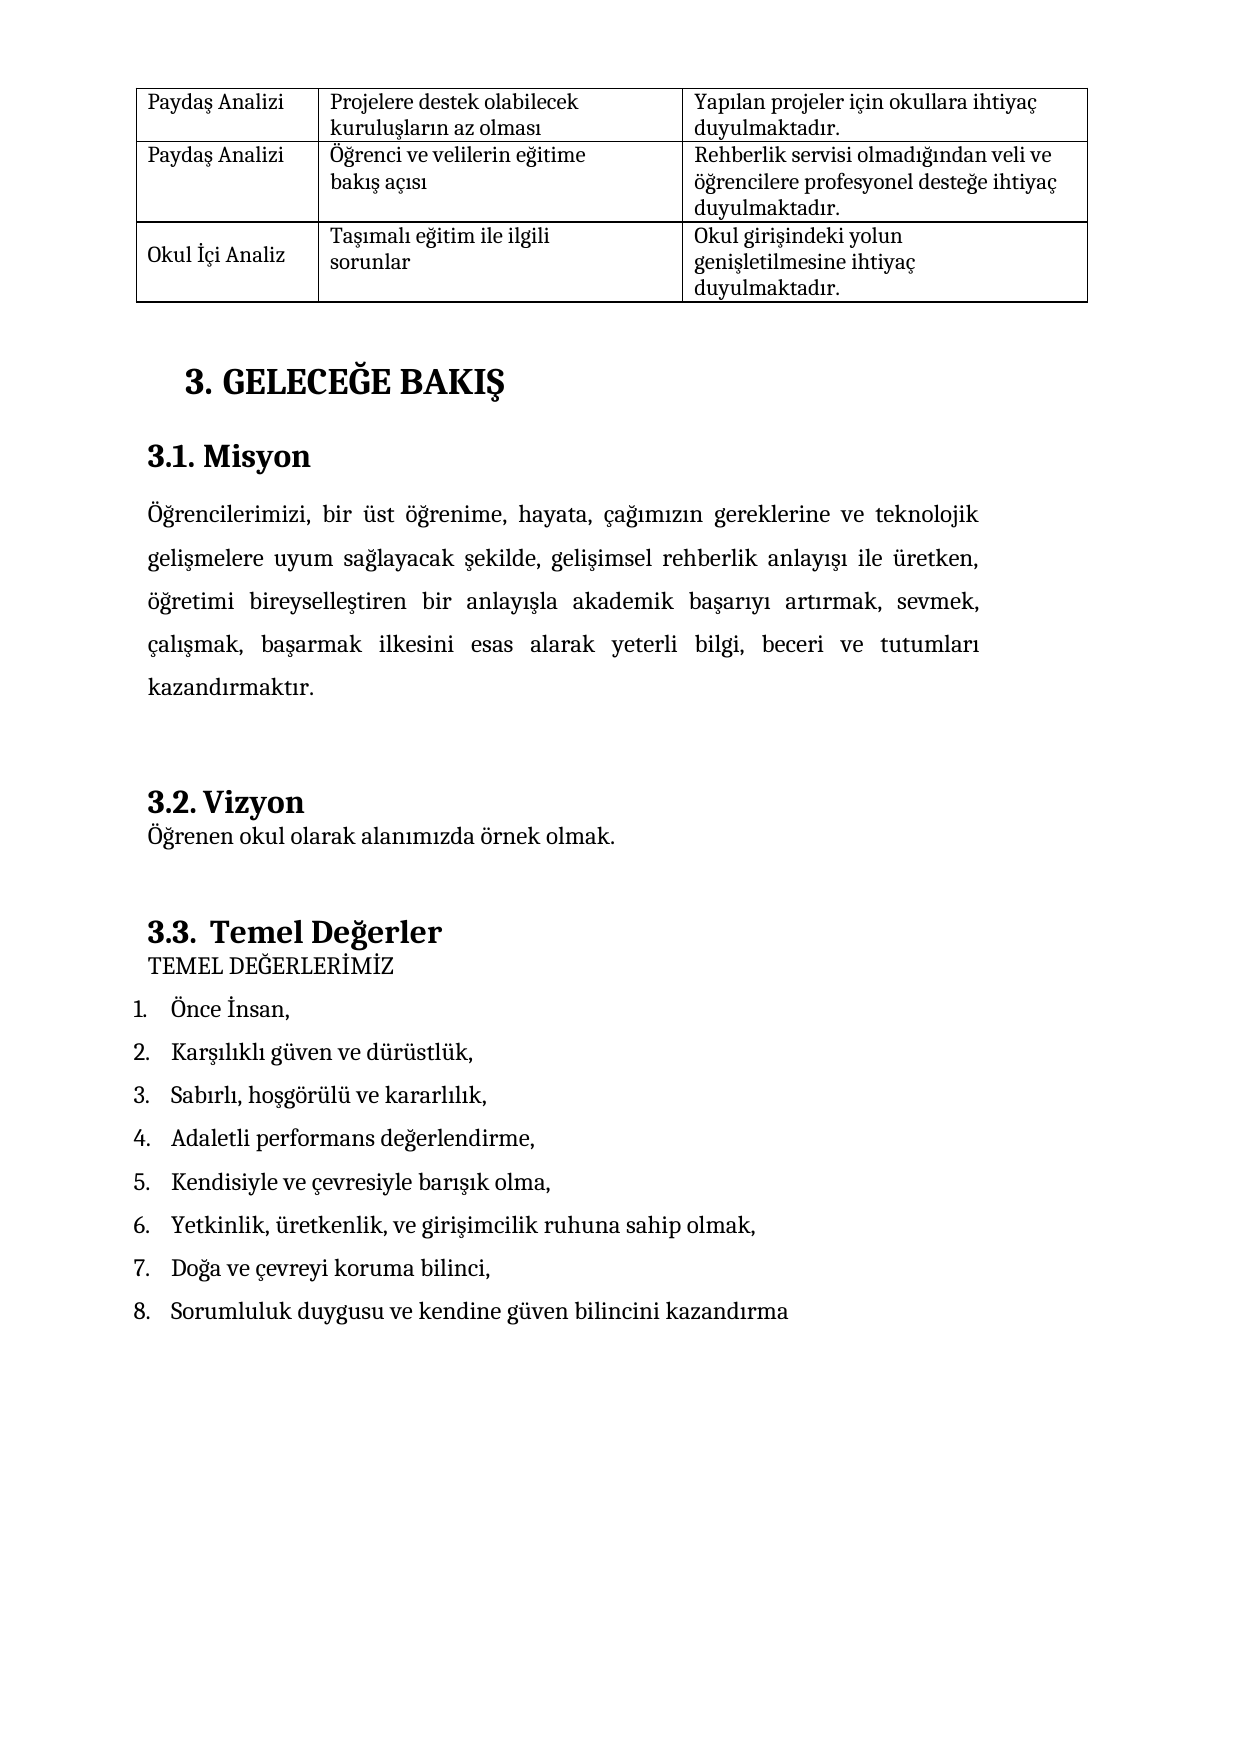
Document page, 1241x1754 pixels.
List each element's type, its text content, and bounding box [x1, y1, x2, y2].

text Öğrenen okul olarak alanımızda örnek olmak. [148, 822, 1127, 851]
list Doğa ve çevreyi koruma bilinci, [133, 1254, 980, 1282]
list Adaletli performans değerlendirme, [133, 1124, 980, 1153]
list Sorumluluk duygusu ve kendine güven bilincini kazandırma [133, 1297, 980, 1326]
list Karşılıklı güven ve dürüstlük, [133, 1038, 980, 1067]
list Önce İnsan, [133, 995, 980, 1024]
list Yetkinlik, üretkenlik, ve girişimcilik ruhuna sahip olmak, [133, 1211, 980, 1239]
list Sabırlı, hoşgörülü ve kararlılık, [133, 1081, 980, 1110]
subtitle Vizyon [148, 784, 1127, 822]
text TEMEL DEĞERLERİMİZ [148, 952, 980, 981]
subtitle Temel Değerler [148, 913, 1127, 952]
text Öğrencilerimizi, bir üst öğrenime, hayata, çağımızın gereklerine ve teknolojik gelişmelere uyum sağlayacak şekilde, gelişimsel rehberlik anlayışı ile üretken, öğretimi bireyselleştiren bir anlayışla akademik başarıyı artırmak, sevmek, çalışmak, başarmak ilkesini esas alarak yeterli bilgi, beceri ve tutumları kazandırmaktır. [148, 500, 980, 702]
subtitle GELECEĞE BAKIŞ [185, 361, 1127, 404]
subtitle Misyon [148, 438, 1127, 476]
list Kendisiyle ve çevresiyle barışık olma, [133, 1167, 980, 1196]
